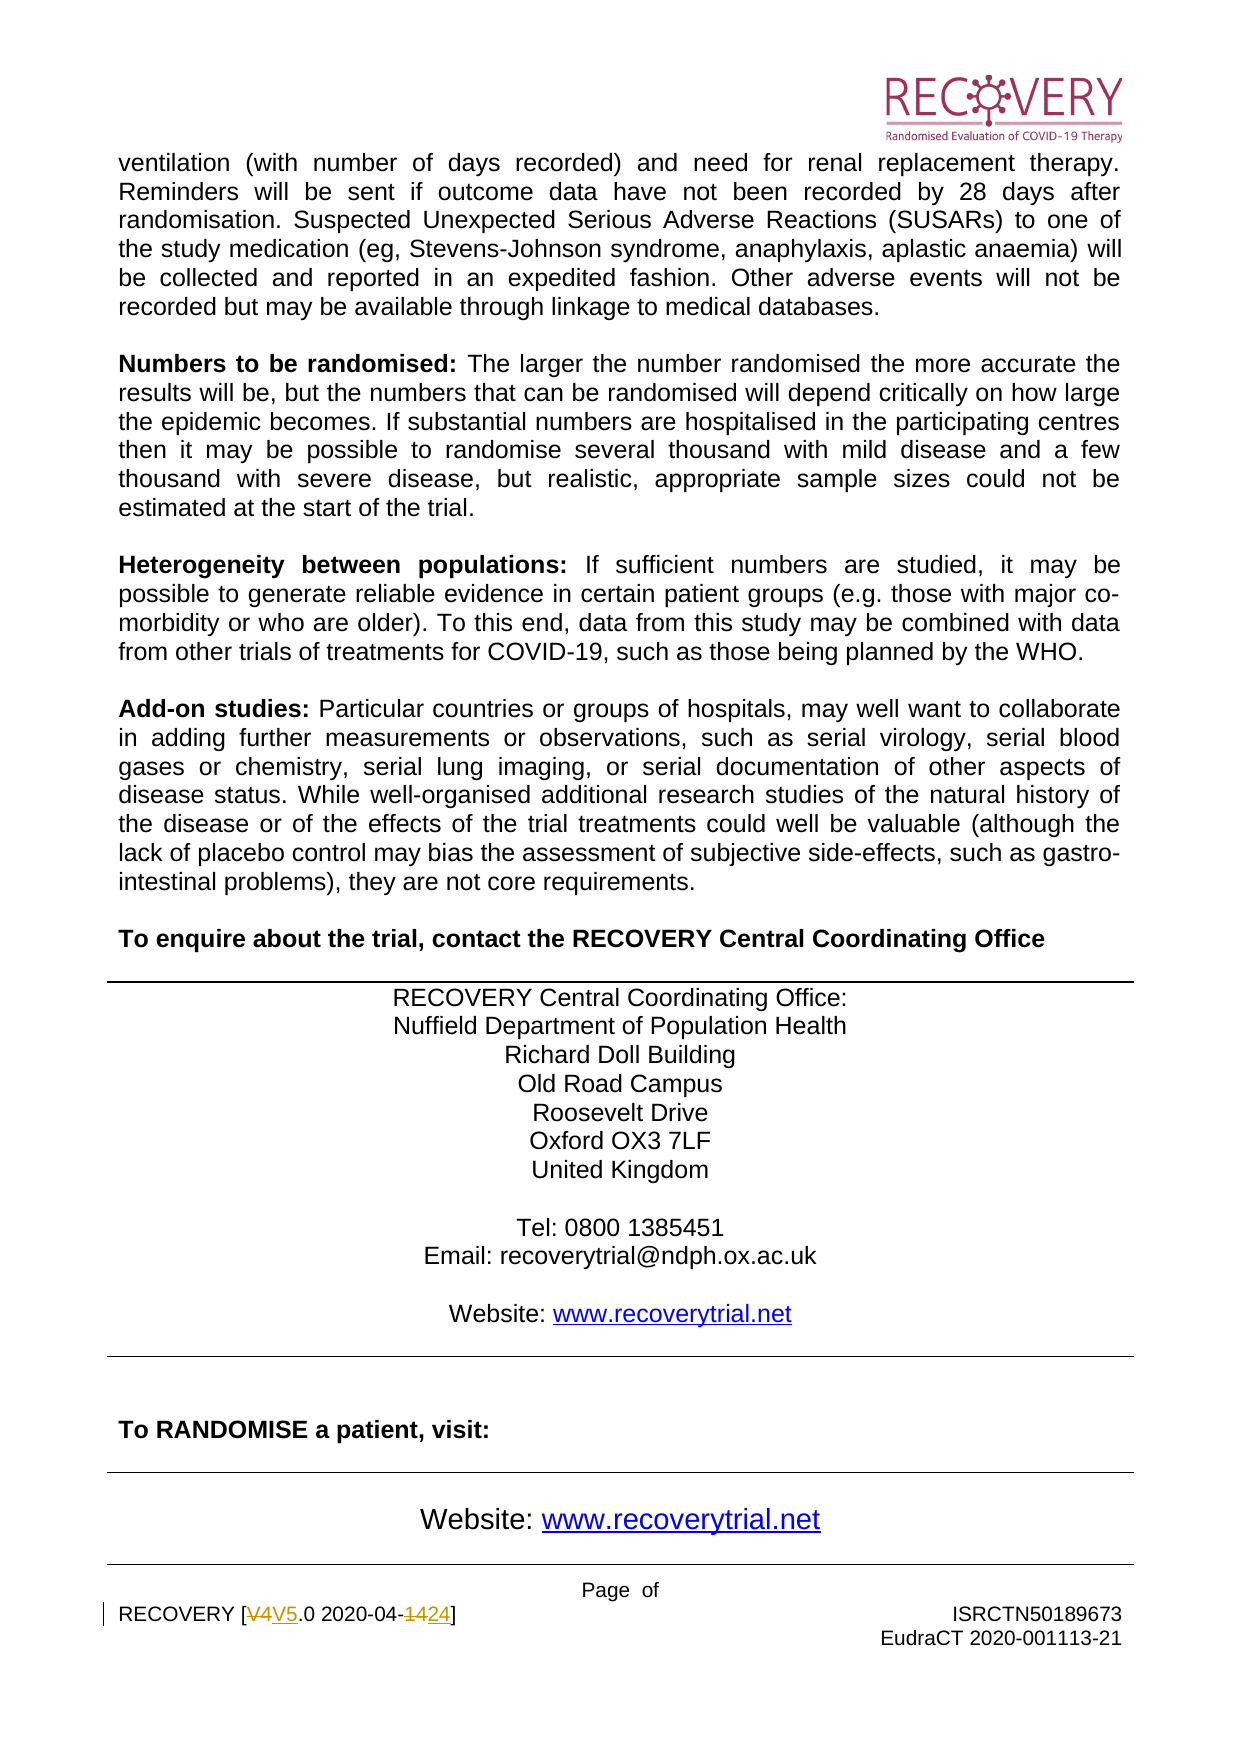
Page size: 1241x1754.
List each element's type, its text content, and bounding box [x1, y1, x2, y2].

table_header RECOVERY Central Coordinating Office: Nuffield Department of Population Health Richard Doll Building Old Road Campus Roosevelt Drive Oxford OX3 7LF United Kingdom Tel: 0800 1385451 Email: recoverytrial@ndph.ox.ac.uk Website: www.recoverytrial.net [107, 983, 1133, 1356]
picture [886, 75, 1123, 143]
text To enquire about the trial, contact the RECOVERY Central Coordinating Office [118, 924, 1122, 953]
text Heterogeneity between populations: If sufficient numbers are studied, it may be possible to generate reliable evidence in certain patient groups (e.g. those with major co-morbidity or who are older). To this end, data from this study may be combined with data from other trials of treatments for COVID-19, such as those being planned by the WHO. [118, 550, 1122, 665]
text Numbers to be randomised: The larger the number randomised the more accurate the results will be, but the numbers that can be randomised will depend critically on how large the epidemic becomes. If substantial numbers are hospitalised in the participating centres then it may be possible to randomise several thousand with mild disease and a few thousand with severe disease, but realistic, appropriate sample sizes could not be estimated at the start of the trial. [118, 349, 1122, 521]
text Add-on studies: Particular countries or groups of hospitals, may well want to collaborate in adding further measurements or observations, such as serial virology, serial blood gases or chemistry, serial lung imaging, or serial documentation of other aspects of disease status. While well-organised additional research studies of the natural history of the disease or of the effects of the trial treatments could well be valuable (although the lack of placebo control may bias the assessment of subjective side-effects, such as gastro-intestinal problems), they are not core requirements. [118, 694, 1122, 895]
table_header Website: www.recoverytrial.net [107, 1473, 1133, 1564]
text To RANDOMISE a patient, visit: [118, 1415, 1122, 1443]
